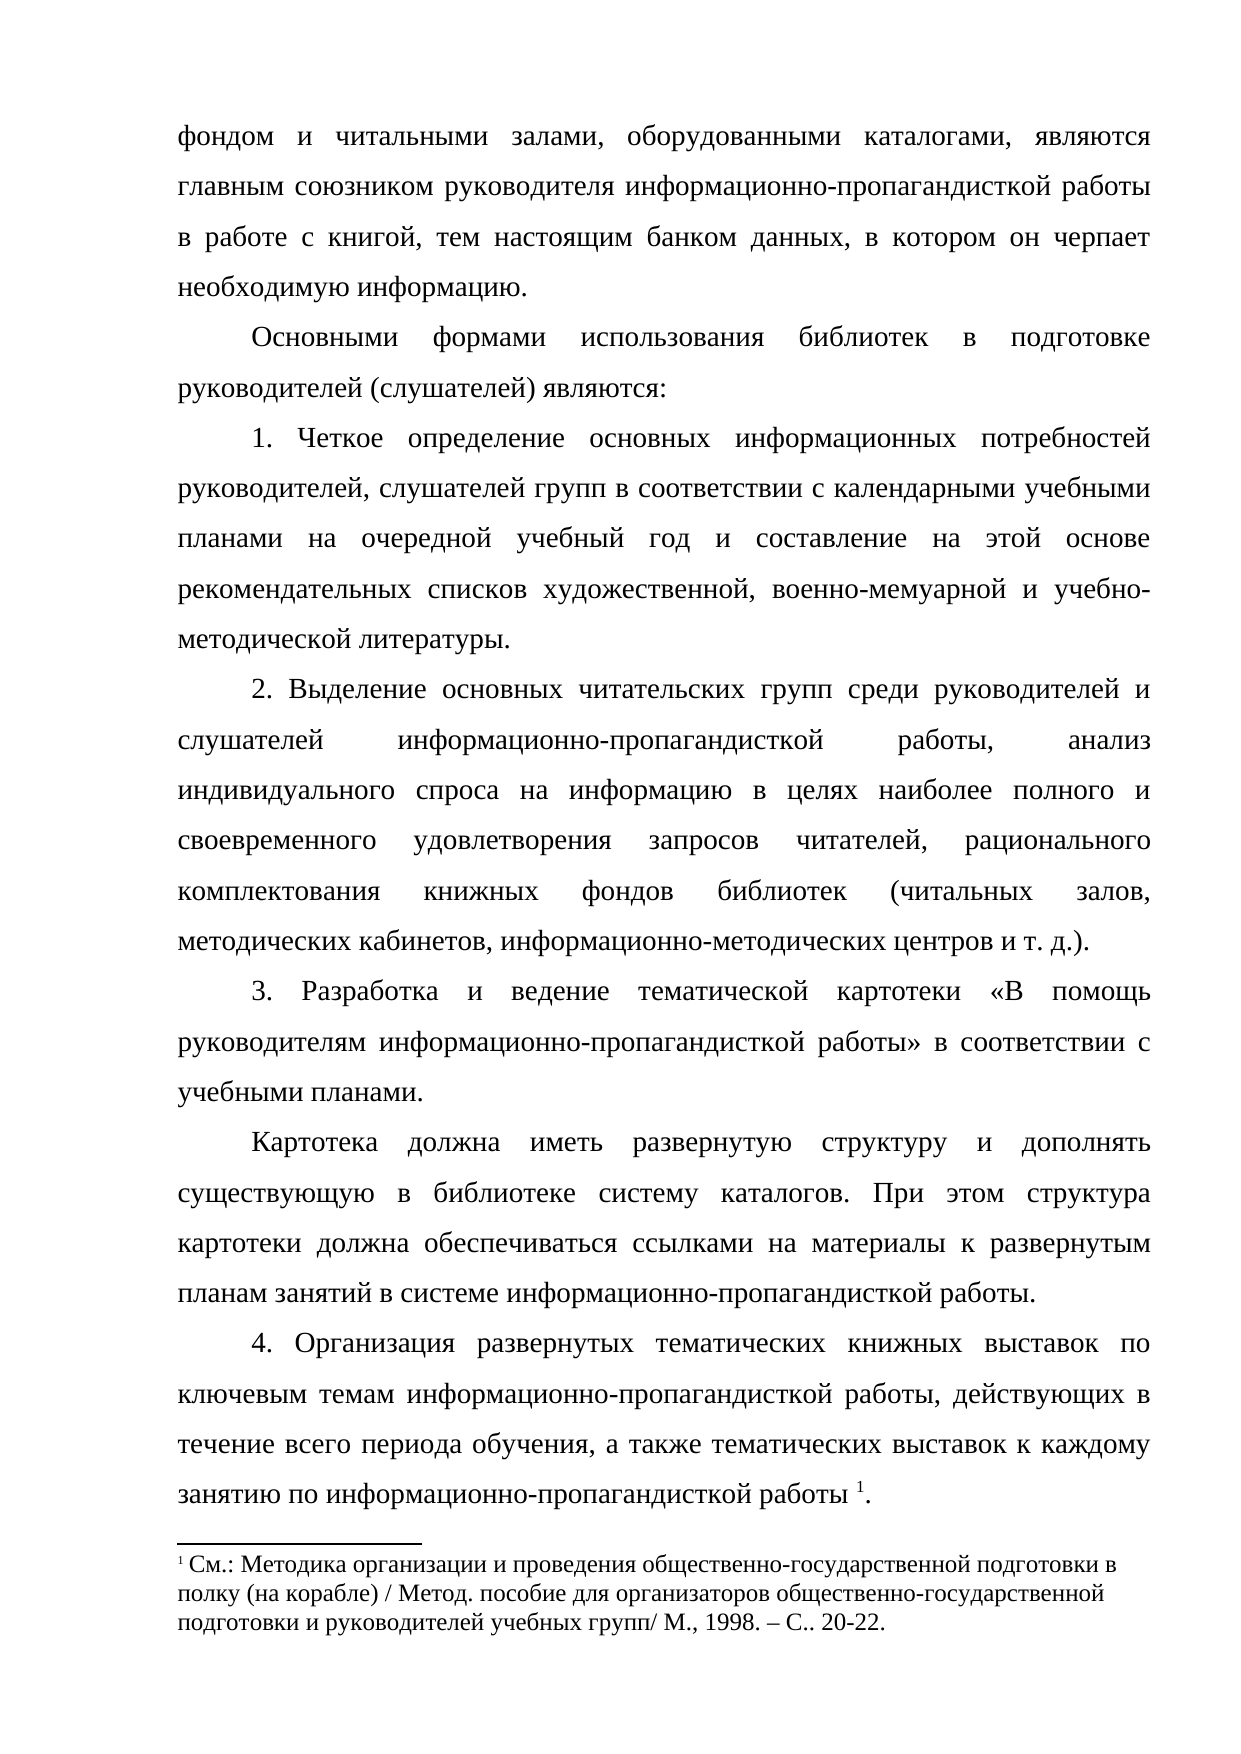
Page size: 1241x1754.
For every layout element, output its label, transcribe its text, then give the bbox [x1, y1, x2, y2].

text 4. Организация развернутых тематических книжных выставок по ключевым темам информационно-пропагандисткой работы, действующих в течение всего периода обучения, а также тематических выставок к каждому занятию по информационно-пропагандисткой работы . [177, 1326, 1152, 1510]
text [177, 118, 1152, 303]
text 3. Разработка и ведение тематической картотеки «В помощь руководителям информационно-пропагандисткой работы» в соответствии с учебными планами. [177, 973, 1152, 1108]
text Картотека должна иметь развернутую структуру и дополнять существующую в библиотеке систему каталогов. При этом структура картотеки должна обеспечиваться ссылками на материалы к развернутым планам занятий в системе информационно-пропагандисткой работы. [177, 1124, 1152, 1309]
text 2. Выделение основных читательских групп среди руководителей и слушателей информационно-пропагандисткой работы, анализ индивидуального спроса на информацию в целях наиболее полного и своевременного удовлетворения запросов читателей, рационального комплектования книжных фондов библиотек (читальных залов, методических кабинетов, информационно-методических центров и т. д.). [177, 672, 1152, 957]
text 1. Четкое определение основных информационных потребностей руководителей, слушателей групп в соответствии с календарными учебными планами на очередной учебный год и составление на этой основе рекомендательных списков художественной, военно-мемуарной и учебно-методической литературы. [177, 420, 1152, 655]
text Основными формами использования библиотек в подготовке руководителей (слушателей) являются: [177, 319, 1152, 403]
